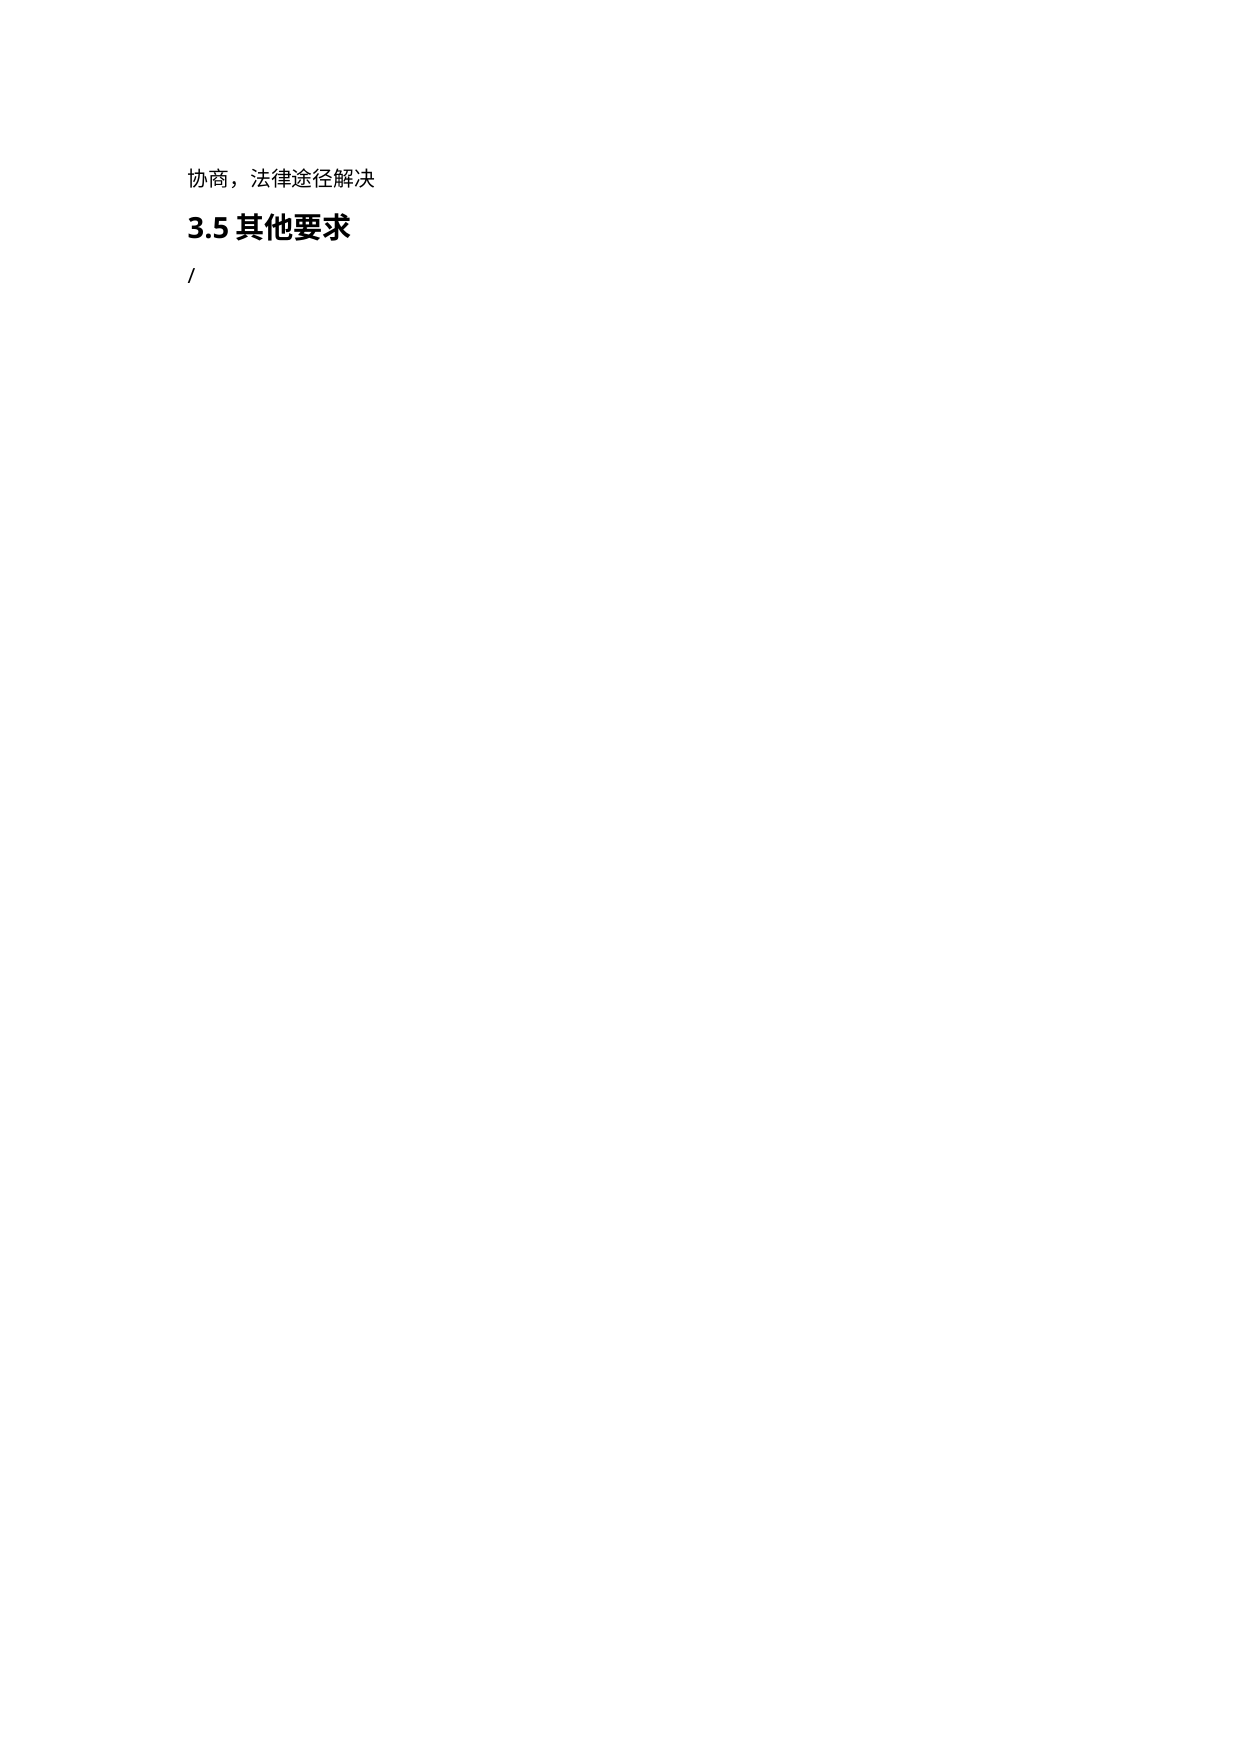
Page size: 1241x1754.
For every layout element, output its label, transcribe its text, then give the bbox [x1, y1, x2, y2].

text 3.5其他要求 [187, 194, 1053, 259]
text 协商，法律途径解决 [187, 162, 1053, 194]
text / [187, 259, 1053, 292]
